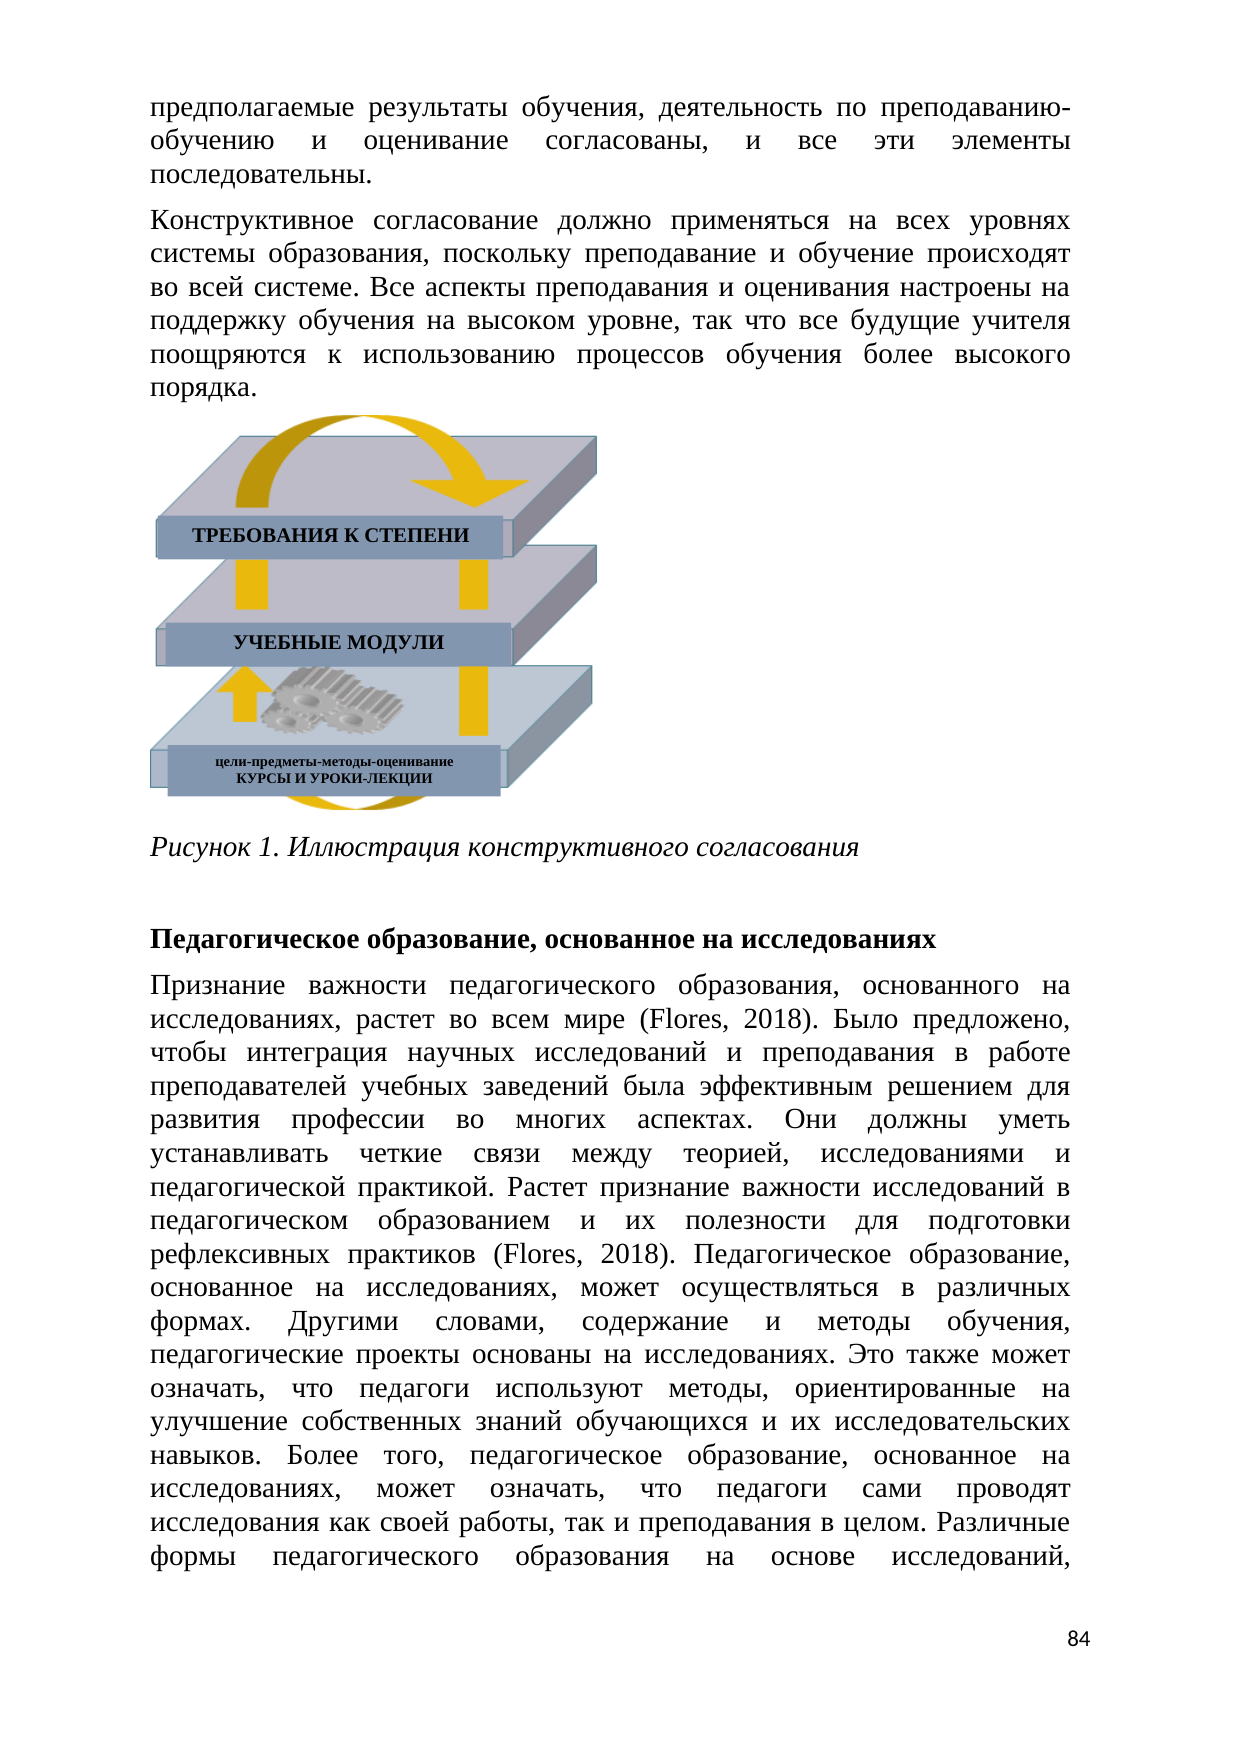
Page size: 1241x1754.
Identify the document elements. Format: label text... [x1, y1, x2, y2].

picture [150, 415, 604, 817]
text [150, 967, 1071, 1571]
text Педагогическое образование, основанное на исследованиях [150, 921, 1071, 955]
text Рисунок 1. Иллюстрация конструктивного согласования [150, 829, 1071, 863]
text Конструктивное согласование должно применяться на всех уровнях системы образования, поскольку преподавание и обучение происходят во всей системе. Все аспекты преподавания и оценивания настроены на поддержку обучения на высоком уровне, так что все будущие учителя поощряются к использованию процессов обучения более высокого порядка. [150, 202, 1071, 403]
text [150, 89, 1071, 189]
